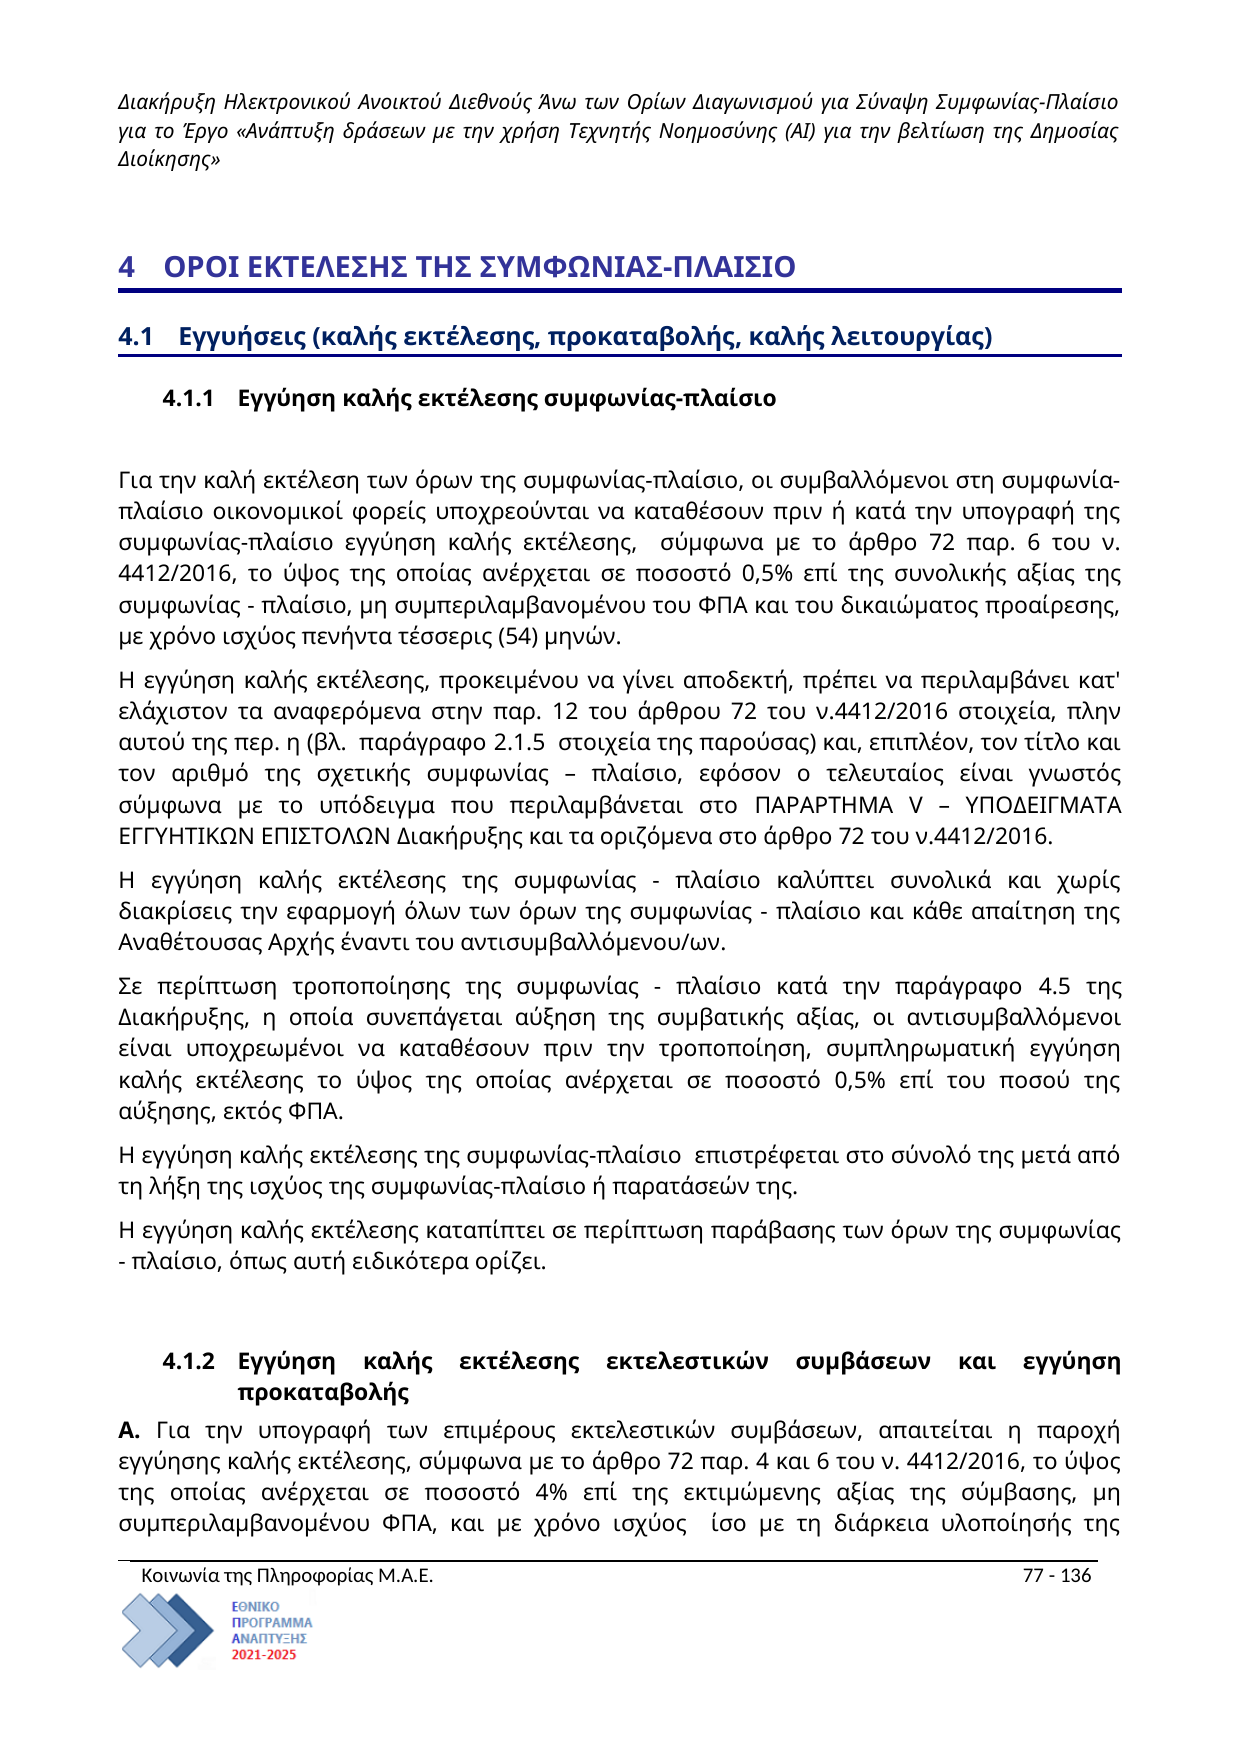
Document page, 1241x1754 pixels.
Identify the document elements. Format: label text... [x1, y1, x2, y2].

subtitle Εγγύηση καλής εκτέλεσης εκτελεστικών συμβάσεων και εγγύηση προκαταβολής [162, 1345, 1122, 1407]
text Η εγγύηση καλής εκτέλεσης καταπίπτει σε περίπτωση παράβασης των όρων της συμφωνίας - πλαίσιο, όπως αυτή ειδικότερα ορίζει. [118, 1214, 1122, 1276]
text Σε περίπτωση τροποποίησης της συμφωνίας - πλαίσιο κατά την παράγραφο 4.5 της Διακήρυξης, η οποία συνεπάγεται αύξηση της συμβατικής αξίας, οι αντισυμβαλλόμενοι είναι υποχρεωμένοι να καταθέσουν πριν την τροποποίηση, συμπληρωματική εγγύηση καλής εκτέλεσης το ύψος της οποίας ανέρχεται σε ποσοστό 0,5% επί του ποσού της αύξησης, εκτός ΦΠΑ. [118, 970, 1122, 1126]
subtitle Εγγύηση καλής εκτέλεσης συμφωνίας-πλαίσιο [162, 382, 1122, 414]
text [118, 1414, 1122, 1539]
subtitle Εγγυήσεις (καλής εκτέλεσης, προκαταβολής, καλής λειτουργίας) [118, 318, 1122, 354]
text Για την καλή εκτέλεση των όρων της συμφωνίας-πλαίσιο, οι συμβαλλόμενοι στη συμφωνία-πλαίσιο οικονομικοί φορείς υποχρεούνται να καταθέσουν πριν ή κατά την υπογραφή της συμφωνίας-πλαίσιο εγγύηση καλής εκτέλεσης, σύμφωνα με το άρθρο 72 παρ. 6 του ν. 4412/2016, το ύψος της οποίας ανέρχεται σε ποσοστό 0,5% επί της συνολικής αξίας της συμφωνίας - πλαίσιο, μη συμπεριλαμβανομένου του ΦΠΑ και του δικαιώματος προαίρεσης, με χρόνο ισχύος πενήντα τέσσερις (54) μηνών. [118, 464, 1122, 651]
subtitle ΟΡΟΙ ΕΚΤΕΛΕΣΗΣ ΤΗΣ ΣΥΜΦΩΝΙΑΣ-ΠΛΑΙΣΙΟ [118, 247, 1122, 288]
text Η εγγύηση καλής εκτέλεσης, προκειμένου να γίνει αποδεκτή, πρέπει να περιλαμβάνει κατ' ελάχιστον τα αναφερόμενα στην παρ. 12 του άρθρου 72 του ν.4412/2016 στοιχεία, πλην αυτού της περ. η (βλ. παράγραφο 2.1.5 στοιχεία της παρούσας) και, επιπλέον, τον τίτλο και τον αριθμό της σχετικής συμφωνίας – πλαίσιο, εφόσον ο τελευταίος είναι γνωστός σύμφωνα με το υπόδειγμα που περιλαμβάνεται στο ΠΑΡΑΡΤΗΜΑ V – ΥΠΟΔΕΙΓΜΑΤΑ ΕΓΓΥΗΤΙΚΩΝ ΕΠΙΣΤΟΛΩΝ Διακήρυξης και τα οριζόμενα στο άρθρο 72 του ν.4412/2016. [118, 664, 1122, 851]
text Η εγγύηση καλής εκτέλεσης της συμφωνίας-πλαίσιο επιστρέφεται στο σύνολό της μετά από τη λήξη της ισχύος της συμφωνίας-πλαίσιο ή παρατάσεών της. [118, 1139, 1122, 1201]
text Η εγγύηση καλής εκτέλεσης της συμφωνίας - πλαίσιο καλύπτει συνολικά και χωρίς διακρίσεις την εφαρμογή όλων των όρων της συμφωνίας - πλαίσιο και κάθε απαίτηση της Αναθέτουσας Αρχής έναντι του αντισυμβαλλόμενου/ων. [118, 864, 1122, 957]
